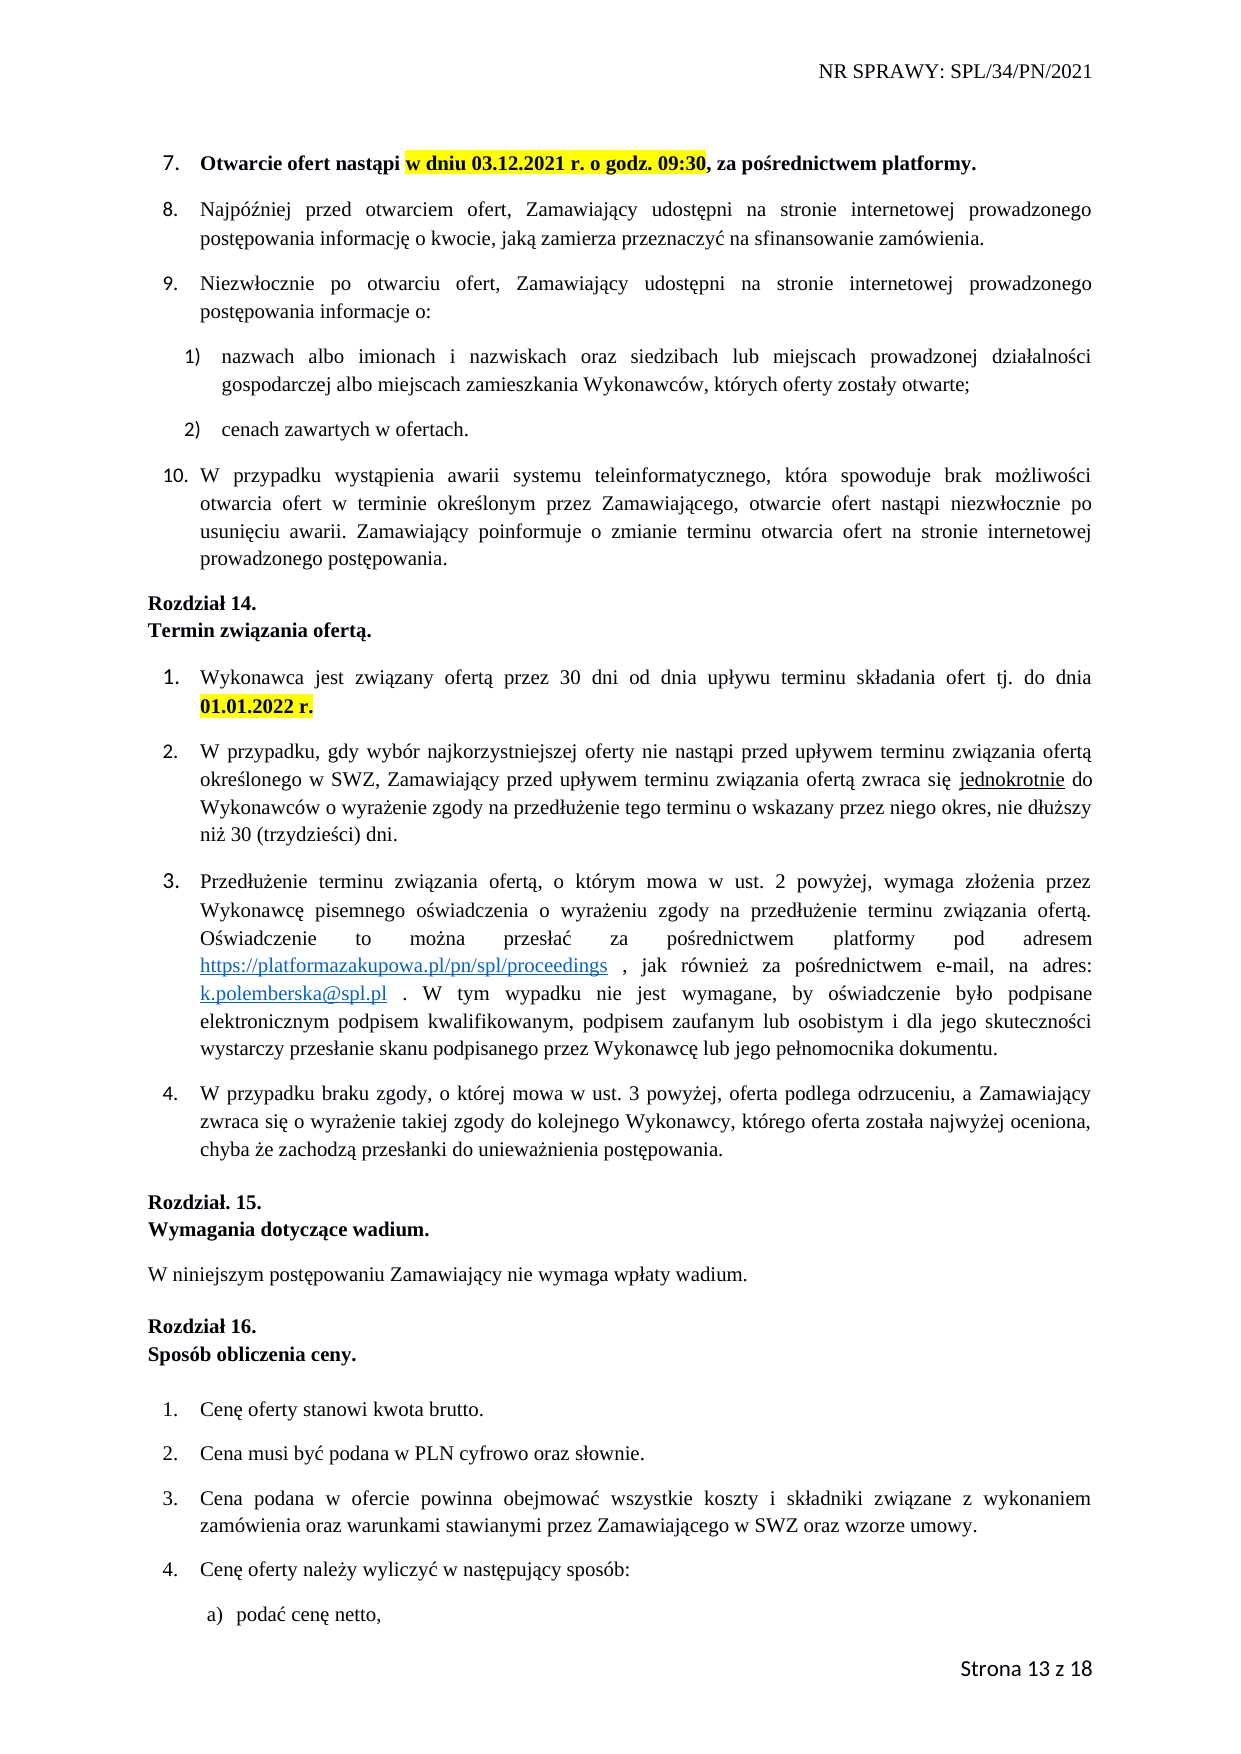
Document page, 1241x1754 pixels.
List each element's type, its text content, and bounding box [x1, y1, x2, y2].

list W przypadku wystąpienia awarii systemu teleinformatycznego, która spowoduje brak możliwości otwarcia ofert w terminie określonym przez Zamawiającego, otwarcie ofert nastąpi niezwłocznie po usunięciu awarii. Zamawiający poinformuje o zmianie terminu otwarcia ofert na stronie internetowej prowadzonego postępowania. [162, 462, 1093, 570]
text Rozdział 16. [148, 1314, 1093, 1338]
list Przedłużenie terminu związania ofertą, o którym mowa w ust. 2 powyżej, wymaga złożenia przez Wykonawcę pisemnego oświadczenia o wyrażeniu zgody na przedłużenie terminu związania ofertą. Oświadczenie to można przesłać za pośrednictwem platformy pod adresem https://platformazakupowa.pl/pn/spl/proceedings , jak również za pośrednictwem e-mail, na adres: k.polemberska@spl.pl . W tym wypadku nie jest wymagane, by oświadczenie było podpisane elektronicznym podpisem kwalifikowanym, podpisem zaufanym lub osobistym i dla jego skuteczności wystarczy przesłanie skanu podpisanego przez Wykonawcę lub jego pełnomocnika dokumentu. [162, 867, 1093, 1060]
list cenach zawartych w ofertach. [184, 416, 1093, 442]
text Wymagania dotyczące wadium. [148, 1217, 1093, 1241]
list W przypadku, gdy wybór najkorzystniejszej oferty nie nastąpi przed upływem terminu związania ofertą określonego w SWZ, Zamawiający przed upływem terminu związania ofertą zwraca się jednokrotnie do Wykonawców o wyrażenie zgody na przedłużenie tego terminu o wskazany przez niego okres, nie dłuższy niż 30 (trzydzieści) dni. [162, 738, 1093, 846]
list Cena musi być podana w PLN cyfrowo oraz słownie. [162, 1441, 1093, 1465]
text Termin związania ofertą. [148, 618, 1093, 642]
list Cenę oferty stanowi kwota brutto. [162, 1397, 1093, 1421]
list Otwarcie ofert nastąpi w dniu 03.12.2021 r. o godz. 09:30, za pośrednictwem platformy. [162, 148, 1093, 176]
list Cenę oferty należy wyliczyć w następujący sposób: [162, 1557, 1093, 1581]
text Rozdział. 15. [148, 1189, 1093, 1214]
list Niezwłocznie po otwarciu ofert, Zamawiający udostępni na stronie internetowej prowadzonego postępowania informacje o: [162, 270, 1093, 323]
list nazwach albo imionach i nazwiskach oraz siedzibach lub miejscach prowadzonej działalności gospodarczej albo miejscach zamieszkania Wykonawców, których oferty zostały otwarte; [184, 343, 1093, 396]
list Wykonawca jest związany ofertą przez 30 dni od dnia upływu terminu składania ofert tj. do dnia 01.01.2022 r. [162, 662, 1093, 718]
text Sposób obliczenia ceny. [148, 1342, 1093, 1366]
text Rozdział 14. [148, 590, 1093, 614]
list W przypadku braku zgody, o której mowa w ust. 3 powyżej, oferta podlega odrzuceniu, a Zamawiający zwraca się o wyrażenie takiej zgody do kolejnego Wykonawcy, którego oferta została najwyżej oceniona, chyba że zachodzą przesłanki do unieważnienia postępowania. [162, 1080, 1093, 1161]
text W niniejszym postępowaniu Zamawiający nie wymaga wpłaty wadium. [148, 1261, 1093, 1286]
list Najpóźniej przed otwarciem ofert, Zamawiający udostępni na stronie internetowej prowadzonego postępowania informację o kwocie, jaką zamierza przeznaczyć na sfinansowanie zamówienia. [162, 196, 1093, 249]
list podać cenę netto, [207, 1602, 1093, 1626]
list Cena podana w ofercie powinna obejmować wszystkie koszty i składniki związane z wykonaniem zamówienia oraz warunkami stawianymi przez Zamawiającego w SWZ oraz wzorze umowy. [162, 1485, 1093, 1537]
